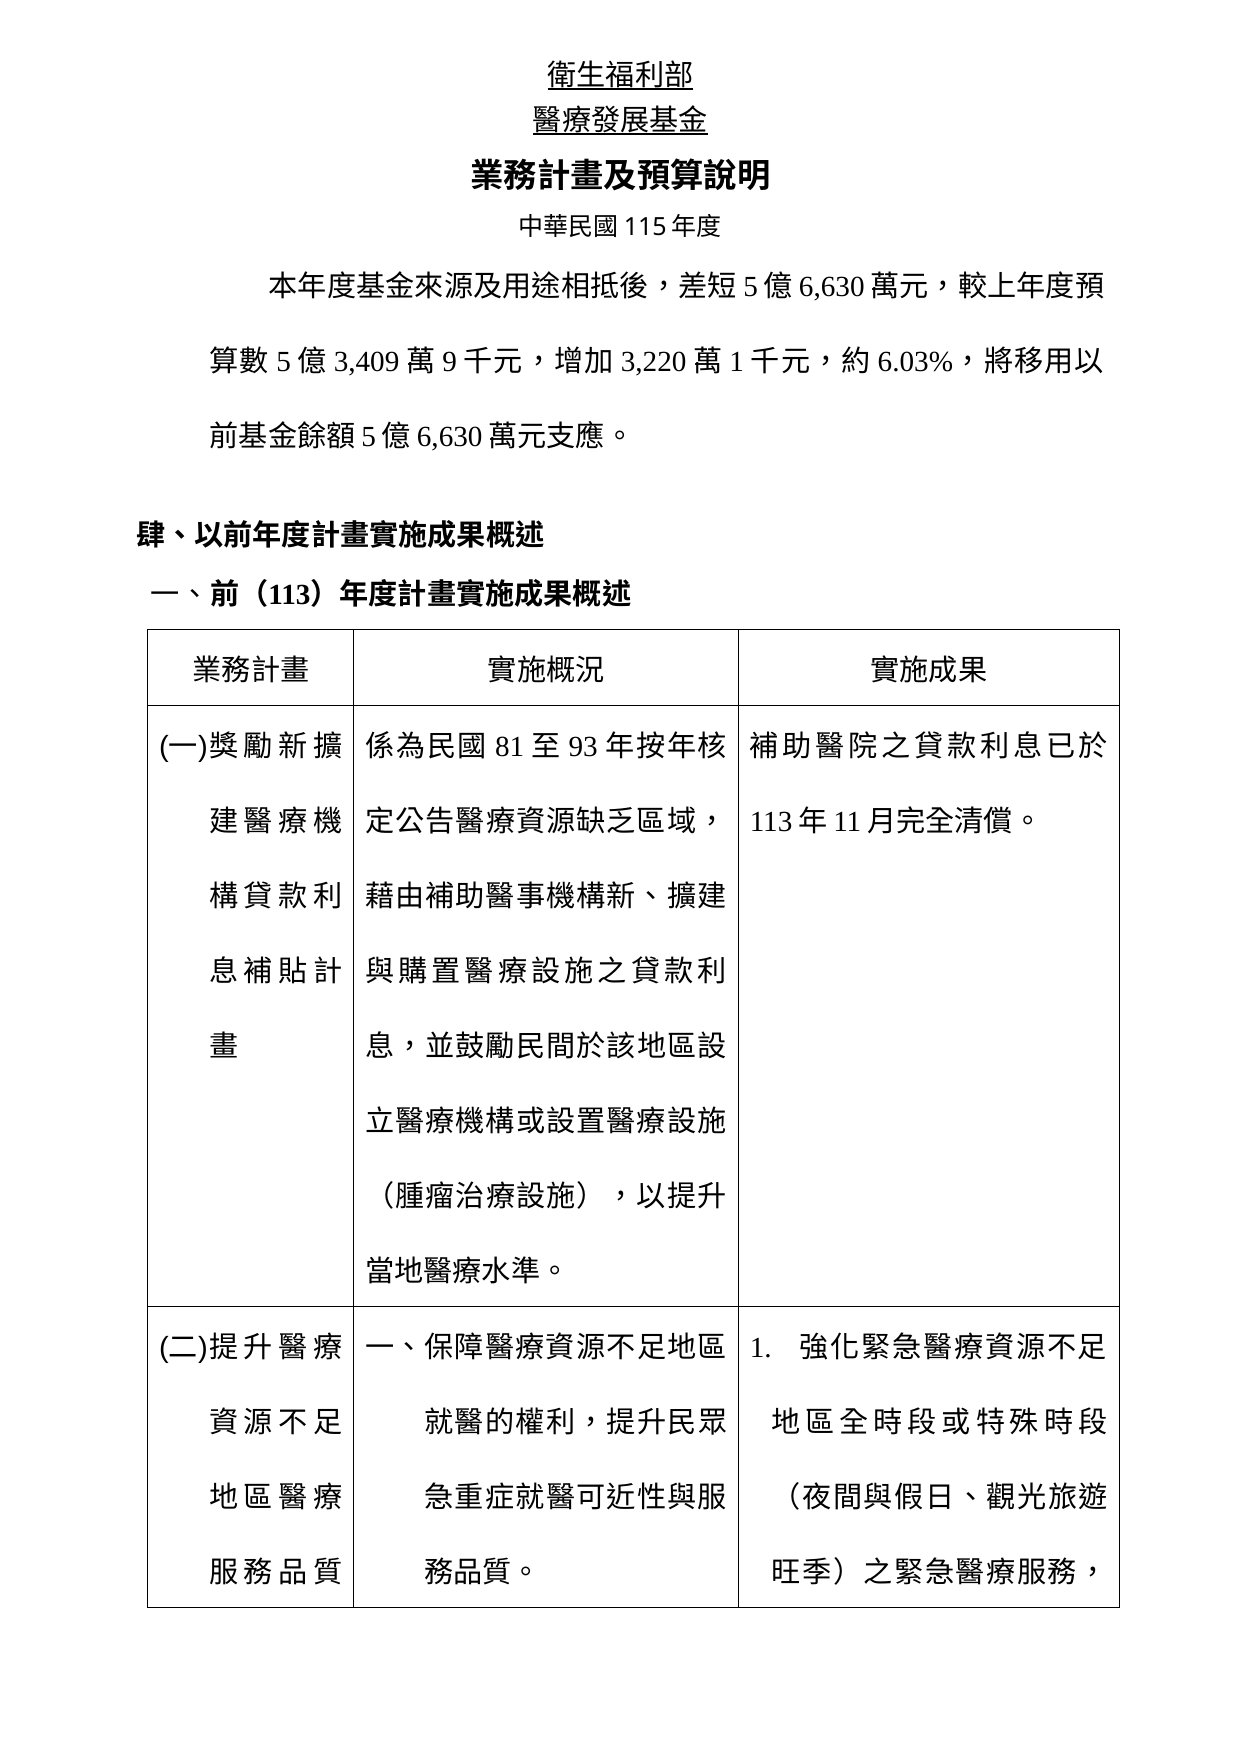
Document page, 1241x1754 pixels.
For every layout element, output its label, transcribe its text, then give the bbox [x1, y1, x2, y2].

table_header 實施概況 [354, 630, 738, 705]
table_cell 提升醫療資源不足地區醫療服務品質計畫 [148, 1307, 353, 1607]
table_cell 補助醫院之貸款利息已於113年11月完全清償。 [739, 706, 1119, 1306]
text 肆、以前年度計畫實施成果概述 [136, 508, 1104, 554]
list 前（113）年度計畫實施成果概述 [151, 554, 1104, 629]
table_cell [739, 1307, 1119, 1607]
text 本年度基金來源及用途相抵後，差短5億6,630萬元，較上年度預算數5億3,409萬9千元，增加3,220萬1千元，約6.03%，將移用以前基金餘額5億6,630萬元支應。 [209, 246, 1104, 471]
table_cell 獎勵新擴建醫療機構貸款利息補貼計畫 [148, 706, 353, 1306]
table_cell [354, 1307, 738, 1607]
table_header 實施成果 [739, 630, 1119, 705]
table_cell 係為民國81至93年按年核定公告醫療資源缺乏區域，藉由補助醫事機構新、擴建與購置醫療設施之貸款利息，並鼓勵民間於該地區設立醫療機構或設置醫療設施（腫瘤治療設施），以提升當地醫療水準。 [354, 706, 738, 1306]
table_header 業務計畫 [148, 630, 353, 705]
